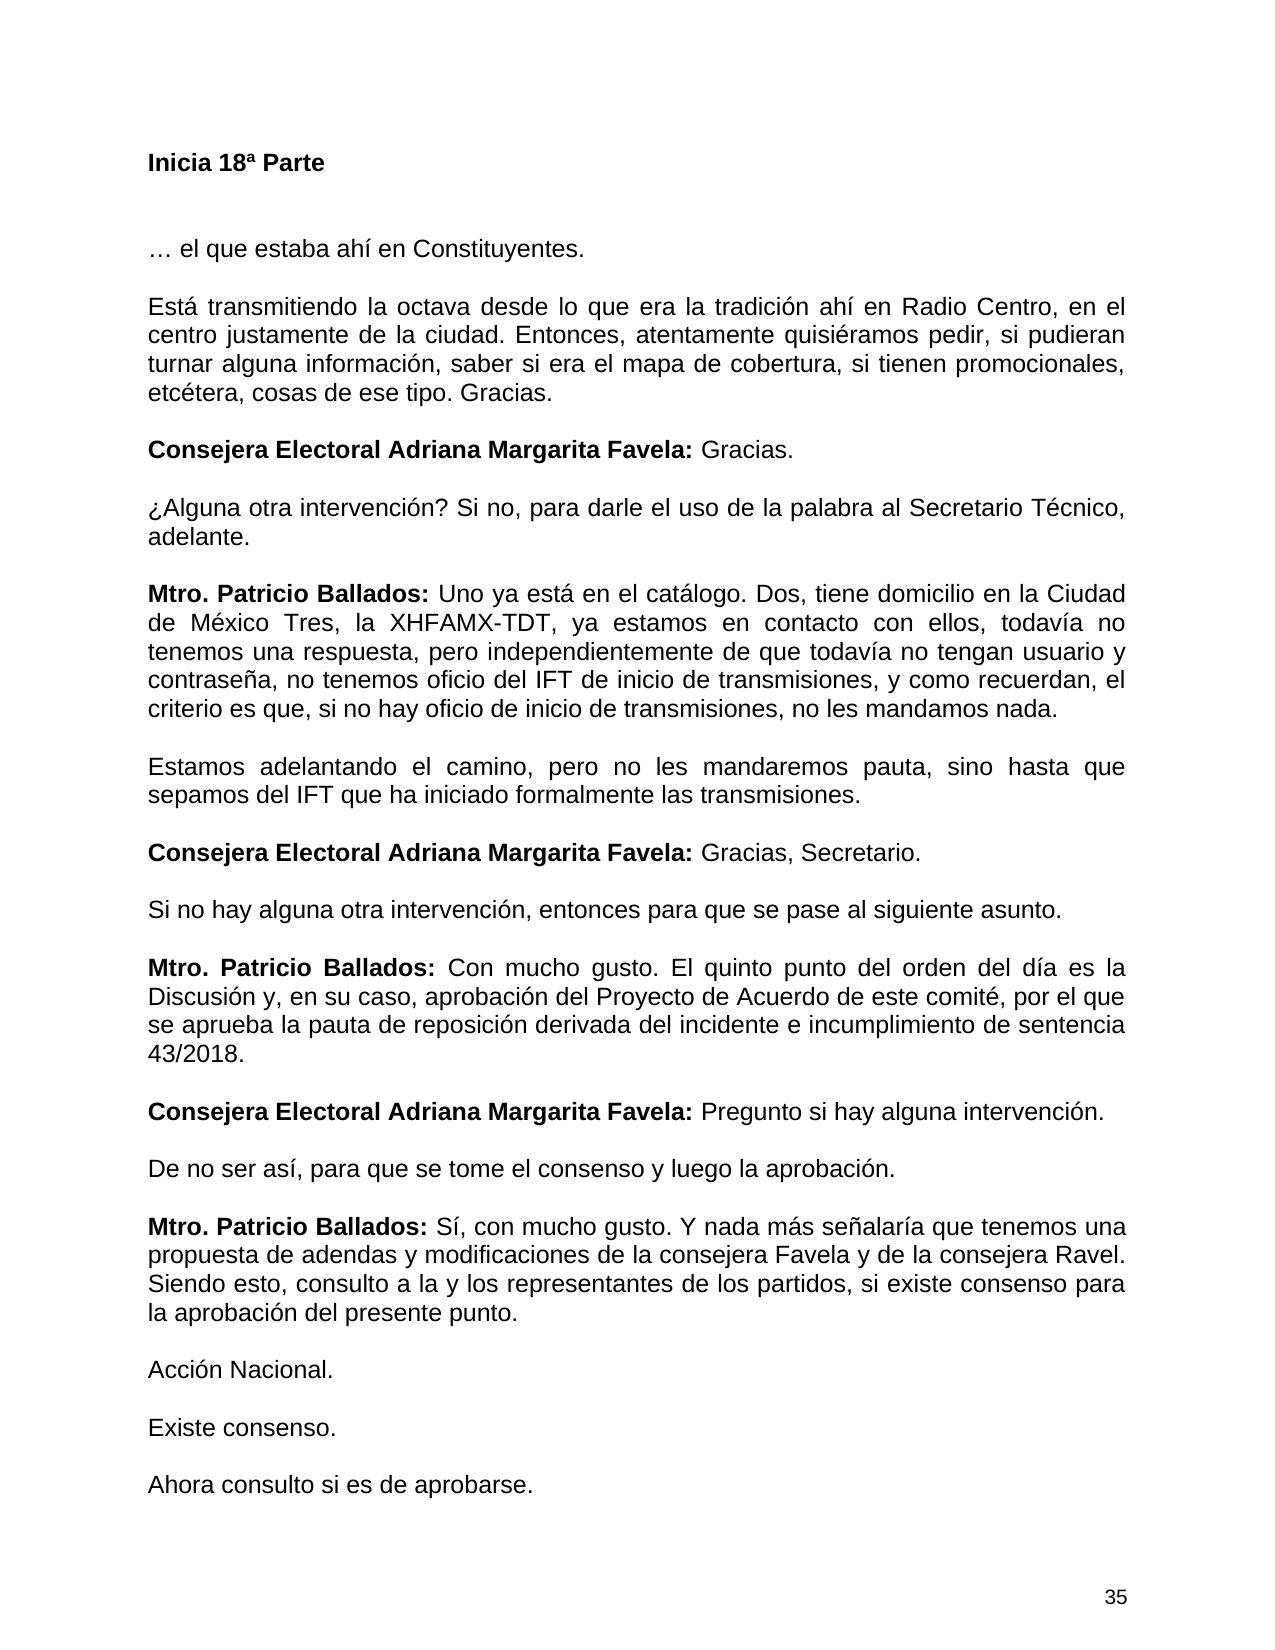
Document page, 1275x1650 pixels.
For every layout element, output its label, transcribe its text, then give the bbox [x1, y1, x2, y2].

text Está transmitiendo la octava desde lo que era la tradición ahí en Radio Centro, en el centro justamente de la ciudad. Entonces, atentamente quisiéramos pedir, si pudieran turnar alguna información, saber si era el mapa de cobertura, si tienen promocionales, etcétera, cosas de ese tipo. Gracias. [148, 291, 1127, 406]
text Inicia 18ª Parte [148, 148, 1127, 176]
text Estamos adelantando el camino, pero no les mandaremos pauta, sino hasta que sepamos del IFT que ha iniciado formalmente las transmisiones. [148, 751, 1127, 809]
text ¿Alguna otra intervención? Si no, para darle el uso de la palabra al Secretario Técnico, adelante. [148, 493, 1127, 550]
text De no ser así, para que se tome el consenso y luego la aprobación. [148, 1154, 1127, 1183]
text Mtro. Patricio Ballados: Uno ya está en el catálogo. Dos, tiene domicilio en la Ciudad de México Tres, la XHFAMX-TDT, ya estamos en contacto con ellos, todavía no tenemos una respuesta, pero independientemente de que todavía no tengan usuario y contraseña, no tenemos oficio del IFT de inicio de transmisiones, y como recuerdan, el criterio es que, si no hay oficio de inicio de transmisiones, no les mandamos nada. [148, 579, 1127, 723]
text Mtro. Patricio Ballados: Sí, con mucho gusto. Y nada más señalaría que tenemos una propuesta de adendas y modificaciones de la consejera Favela y de la consejera Ravel. Siendo esto, consulto a la y los representantes de los partidos, si existe consenso para la aprobación del presente punto. [148, 1211, 1127, 1326]
text Acción Nacional. [148, 1355, 1127, 1384]
text Consejera Electoral Adriana Margarita Favela: Pregunto si hay alguna intervención. [148, 1096, 1127, 1125]
text Si no hay alguna otra intervención, entonces para que se pase al siguiente asunto. [148, 895, 1127, 924]
text Consejera Electoral Adriana Margarita Favela: Gracias. [148, 435, 1127, 464]
text Mtro. Patricio Ballados: Con mucho gusto. El quinto punto del orden del día es la Discusión y, en su caso, aprobación del Proyecto de Acuerdo de este comité, por el que se aprueba la pauta de reposición derivada del incidente e incumplimiento de sentencia 43/2018. [148, 953, 1127, 1068]
text Ahora consulto si es de aprobarse. [148, 1470, 1127, 1499]
text Existe consenso. [148, 1413, 1127, 1441]
text Consejera Electoral Adriana Margarita Favela: Gracias, Secretario. [148, 838, 1127, 866]
text … el que estaba ahí en Constituyentes. [148, 234, 1127, 263]
